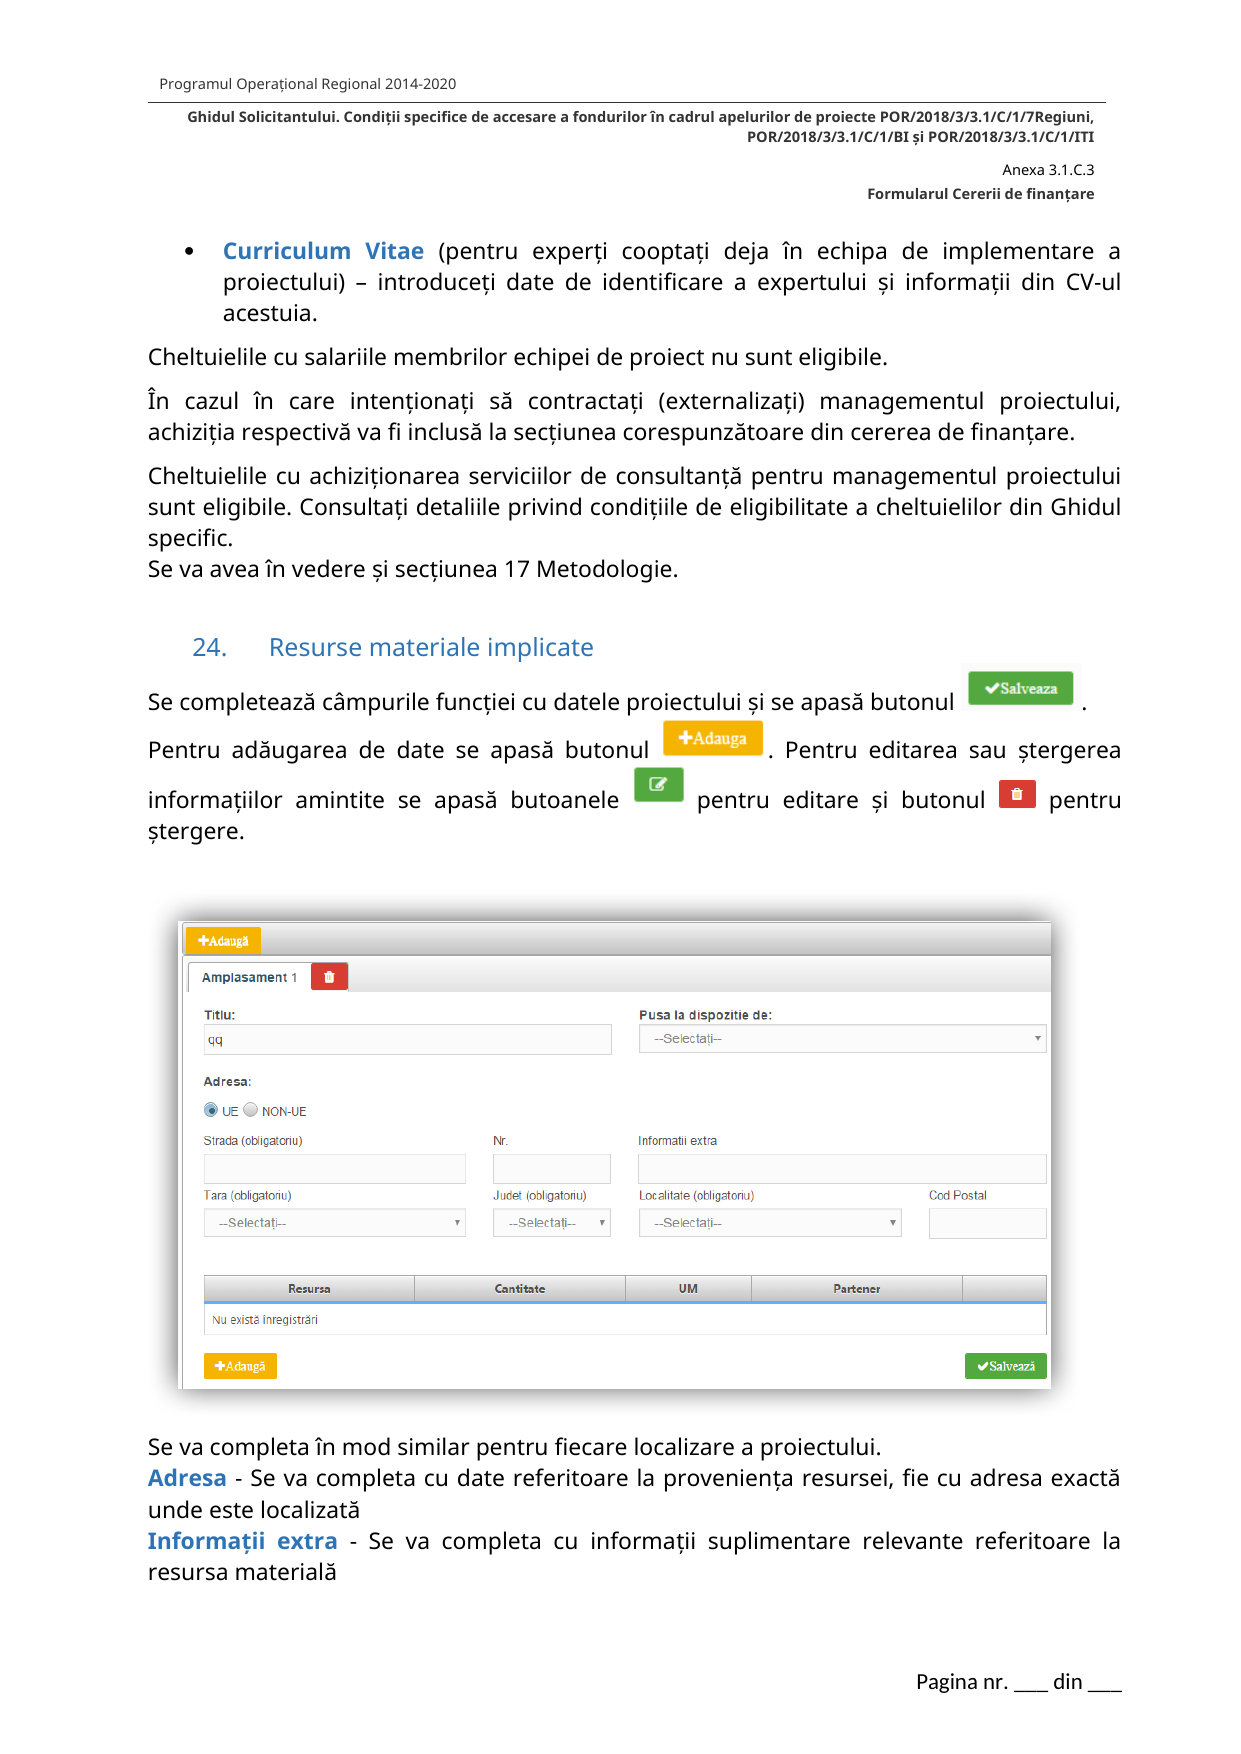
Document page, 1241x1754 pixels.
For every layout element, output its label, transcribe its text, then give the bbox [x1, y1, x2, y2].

picture [178, 921, 1051, 1389]
picture [960, 663, 1082, 711]
subtitle Resurse materiale implicate [192, 630, 1122, 664]
picture [661, 717, 768, 758]
text Cheltuielile cu achiziționarea serviciilor de consultanță pentru managementul proiectului sunt eligibile. Consultați detaliile privind condițiile de eligibilitate a cheltuielilor din Ghidul specific. [148, 459, 1122, 553]
picture [632, 764, 685, 809]
text Se va completa în mod similar pentru fiecare localizare a proiectului. [148, 1431, 1122, 1462]
text Adresa - Se va completa cu date referitoare la proveniența resursei, fie cu adresa exactă unde este localizată [148, 1462, 1122, 1525]
text Pentru adăugarea de date se apasă butonul . Pentru editarea sau ștergerea informațiilor amintite se apasă butoanele pentru editare și butonul pentru ștergere. [148, 717, 1122, 847]
text Informaţii extra - Se va completa cu informații suplimentare relevante referitoare la resursa materială [148, 1525, 1122, 1587]
text Se completează câmpurile funcției cu datele proiectului și se apasă butonul . [148, 664, 1122, 717]
text Cheltuielile cu salariile membrilor echipei de proiect nu sunt eligibile. [148, 341, 1122, 372]
list Curriculum Vitae (pentru experți cooptați deja în echipa de implementare a proiectului) – introduceți date de identificare a expertului și informații din CV-ul acestuia. [185, 234, 1122, 328]
picture [998, 778, 1037, 809]
text În cazul în care intenţionaţi să contractaţi (externalizaţi) managementul proiectului, achiziția respectivă va fi inclusă la secțiunea corespunzătoare din cererea de finanțare. [148, 384, 1122, 447]
text Se va avea în vedere și secțiunea 17 Metodologie. [148, 553, 1122, 584]
